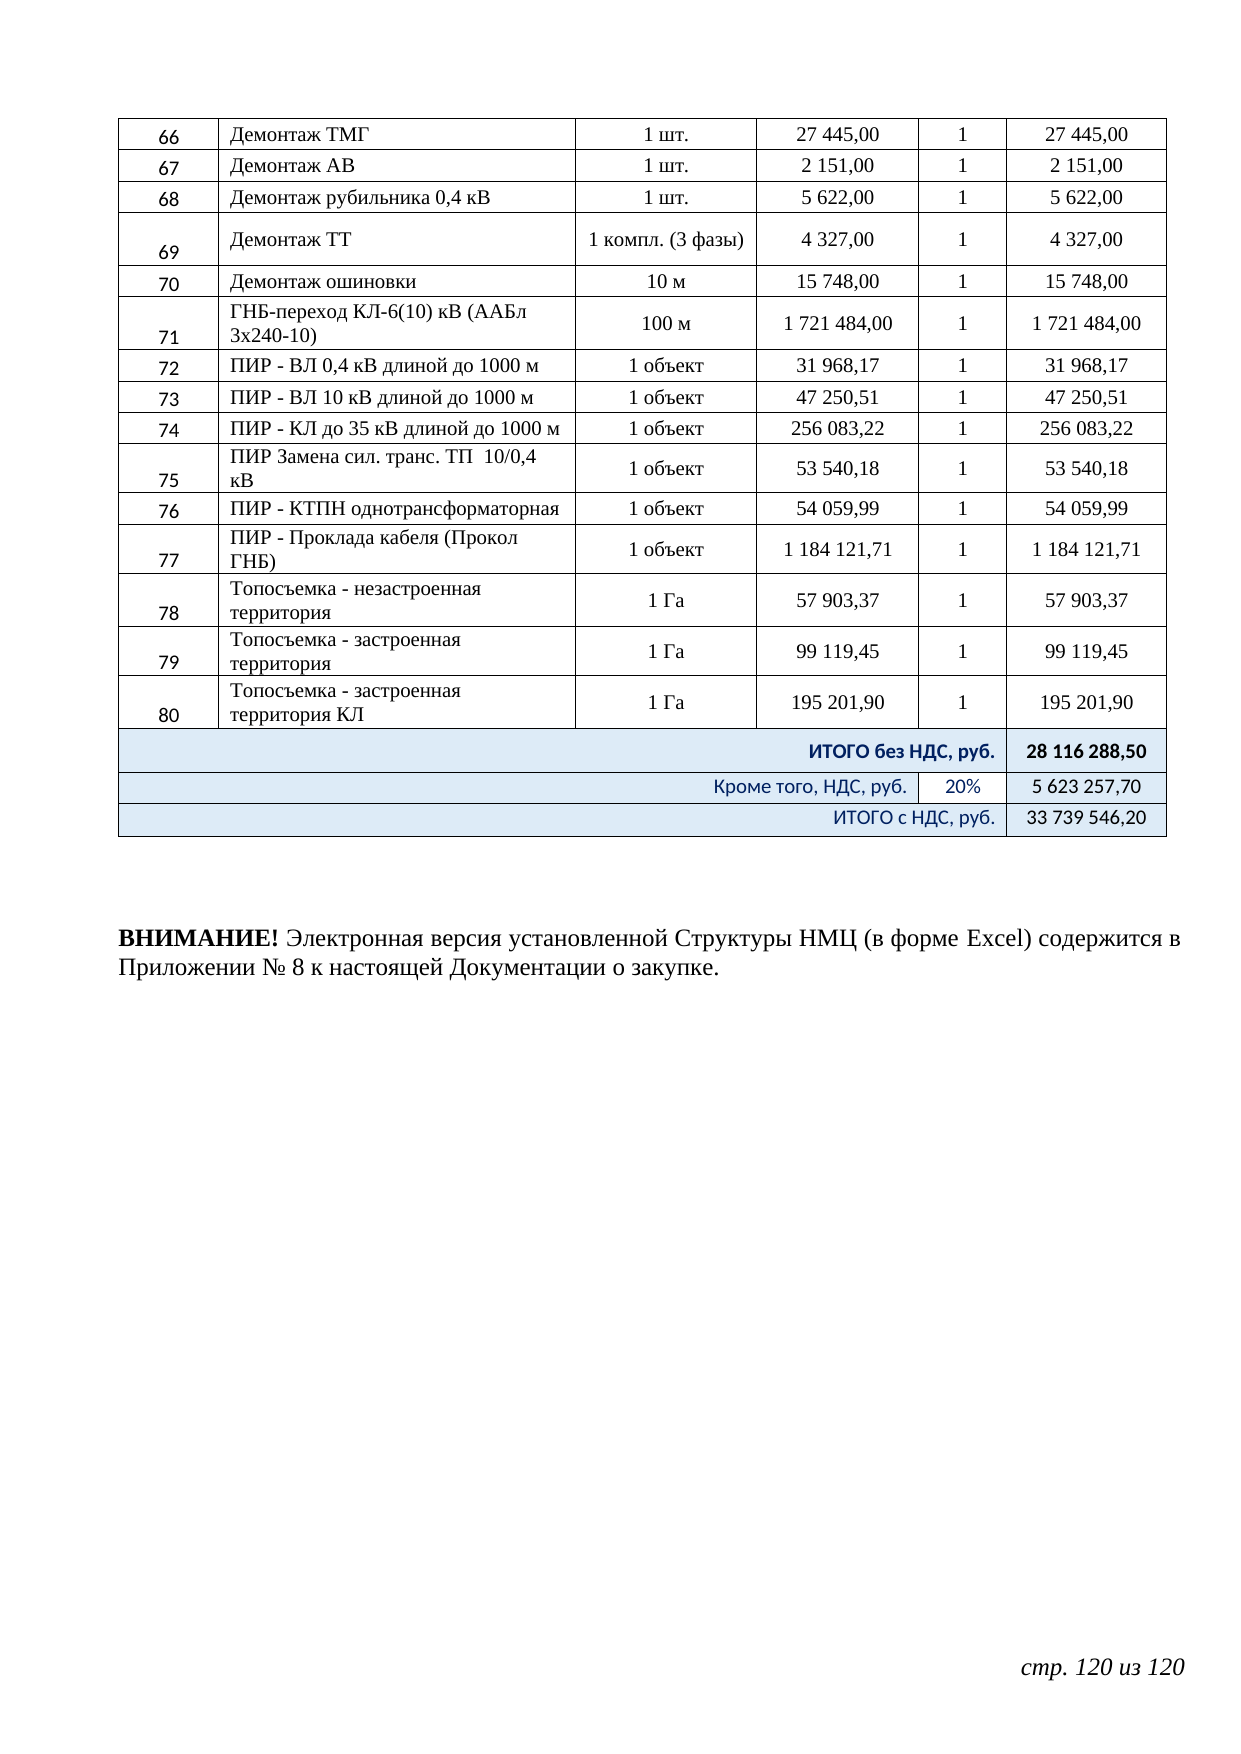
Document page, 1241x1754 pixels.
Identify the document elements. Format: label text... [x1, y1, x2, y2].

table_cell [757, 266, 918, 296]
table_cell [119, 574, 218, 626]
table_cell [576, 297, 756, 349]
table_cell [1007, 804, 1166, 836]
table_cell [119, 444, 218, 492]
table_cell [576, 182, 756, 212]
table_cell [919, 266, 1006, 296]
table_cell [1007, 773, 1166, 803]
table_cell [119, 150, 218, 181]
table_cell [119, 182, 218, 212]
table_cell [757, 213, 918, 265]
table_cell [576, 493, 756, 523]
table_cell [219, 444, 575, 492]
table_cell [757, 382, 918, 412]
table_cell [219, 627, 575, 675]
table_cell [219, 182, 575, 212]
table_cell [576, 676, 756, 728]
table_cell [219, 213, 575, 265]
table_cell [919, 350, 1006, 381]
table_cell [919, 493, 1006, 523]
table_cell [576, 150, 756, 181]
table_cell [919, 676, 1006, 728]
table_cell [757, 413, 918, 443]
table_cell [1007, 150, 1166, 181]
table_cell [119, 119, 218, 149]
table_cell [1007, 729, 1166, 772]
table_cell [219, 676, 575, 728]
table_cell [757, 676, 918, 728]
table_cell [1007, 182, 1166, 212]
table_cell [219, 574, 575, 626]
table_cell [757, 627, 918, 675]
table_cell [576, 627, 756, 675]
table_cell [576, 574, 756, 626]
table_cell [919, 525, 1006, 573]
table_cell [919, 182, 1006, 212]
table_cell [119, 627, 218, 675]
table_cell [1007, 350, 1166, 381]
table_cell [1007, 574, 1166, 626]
text ВНИМАНИЕ! Электронная версия установленной Структуры НМЦ (в форме Excel) содержится в Приложении № 8 к настоящей Документации о закупке. [118, 923, 1181, 981]
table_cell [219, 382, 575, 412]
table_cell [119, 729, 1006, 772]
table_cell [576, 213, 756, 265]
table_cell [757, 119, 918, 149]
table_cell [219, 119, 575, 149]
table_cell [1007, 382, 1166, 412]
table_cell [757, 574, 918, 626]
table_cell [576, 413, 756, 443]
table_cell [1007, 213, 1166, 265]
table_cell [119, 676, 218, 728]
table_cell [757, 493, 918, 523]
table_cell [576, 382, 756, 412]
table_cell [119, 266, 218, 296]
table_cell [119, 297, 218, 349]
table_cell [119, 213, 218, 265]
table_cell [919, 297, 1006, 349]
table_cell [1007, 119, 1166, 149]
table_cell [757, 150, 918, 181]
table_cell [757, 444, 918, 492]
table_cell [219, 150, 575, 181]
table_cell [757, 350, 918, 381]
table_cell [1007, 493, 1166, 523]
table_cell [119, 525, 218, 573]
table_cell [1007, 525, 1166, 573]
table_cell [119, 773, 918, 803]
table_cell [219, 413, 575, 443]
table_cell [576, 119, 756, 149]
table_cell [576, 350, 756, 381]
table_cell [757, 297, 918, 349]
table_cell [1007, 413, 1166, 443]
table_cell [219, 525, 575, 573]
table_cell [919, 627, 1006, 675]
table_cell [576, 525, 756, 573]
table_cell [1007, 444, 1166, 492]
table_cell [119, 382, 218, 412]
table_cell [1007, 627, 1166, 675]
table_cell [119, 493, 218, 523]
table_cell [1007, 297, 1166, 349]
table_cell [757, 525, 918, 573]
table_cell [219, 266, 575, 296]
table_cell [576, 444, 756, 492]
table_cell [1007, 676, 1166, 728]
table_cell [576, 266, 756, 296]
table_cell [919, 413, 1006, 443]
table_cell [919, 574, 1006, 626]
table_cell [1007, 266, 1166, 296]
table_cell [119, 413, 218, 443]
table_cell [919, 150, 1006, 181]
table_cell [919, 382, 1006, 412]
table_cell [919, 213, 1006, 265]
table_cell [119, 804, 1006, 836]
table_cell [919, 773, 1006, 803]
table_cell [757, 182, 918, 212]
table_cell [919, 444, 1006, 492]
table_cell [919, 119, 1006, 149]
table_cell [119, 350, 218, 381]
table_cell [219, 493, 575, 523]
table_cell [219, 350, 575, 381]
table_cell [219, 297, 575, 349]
